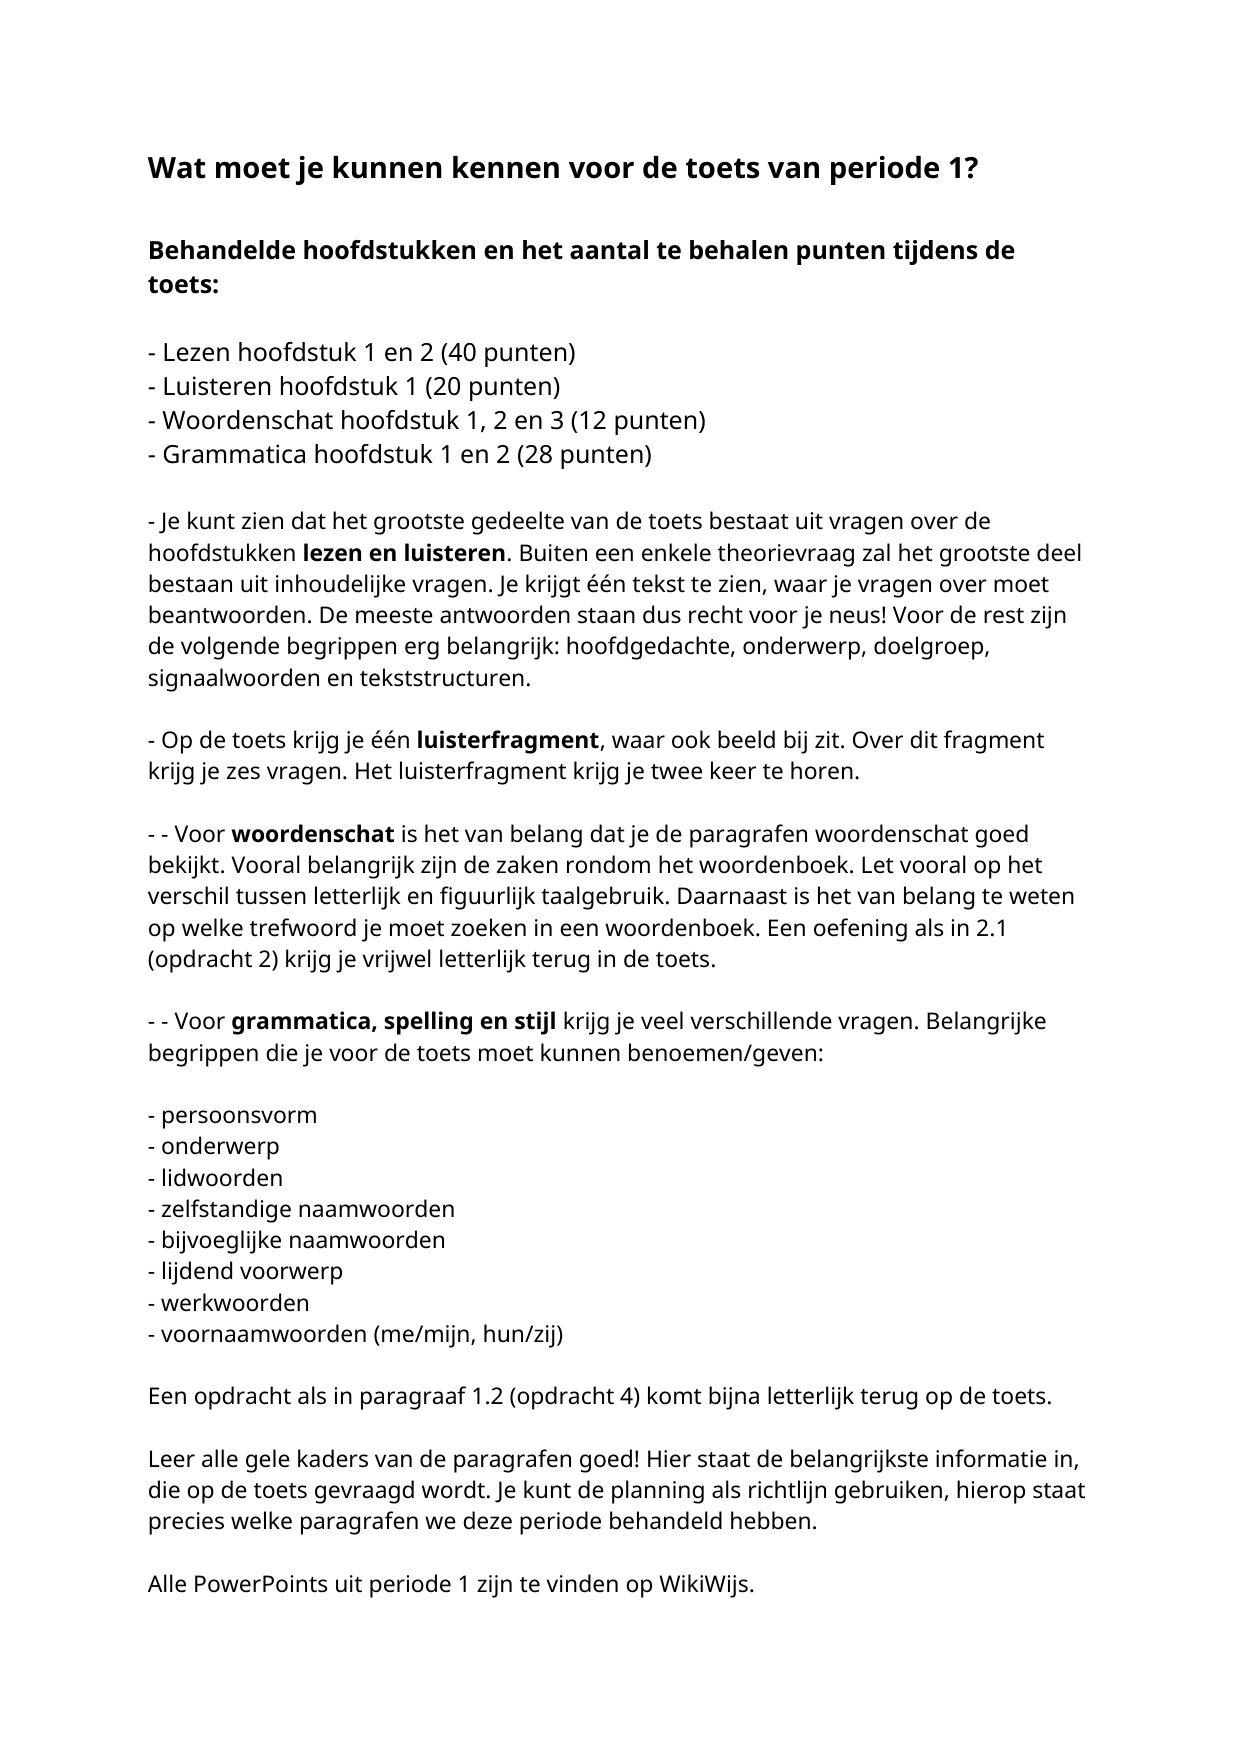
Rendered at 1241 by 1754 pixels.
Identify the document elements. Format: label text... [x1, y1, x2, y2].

text Wat moet je kunnen kennen voor de toets van periode 1? Behandelde hoofdstukken en het aantal te behalen punten tijdens de toets: - Lezen hoofdstuk 1 en 2 (40 punten) - Luisteren hoofdstuk 1 (20 punten) - Woordenschat hoofdstuk 1, 2 en 3 (12 punten) - Grammatica hoofdstuk 1 en 2 (28 punten) - Je kunt zien dat het grootste gedeelte van de toets bestaat uit vragen over de hoofdstukken lezen en luisteren. Buiten een enkele theorievraag zal het grootste deel bestaan uit inhoudelijke vragen. Je krijgt één tekst te zien, waar je vragen over moet beantwoorden. De meeste antwoorden staan dus recht voor je neus! Voor de rest zijn de volgende begrippen erg belangrijk: hoofdgedachte, onderwerp, doelgroep, signaalwoorden en tekststructuren. - Op de toets krijg je één luisterfragment, waar ook beeld bij zit. Over dit fragment krijg je zes vragen. Het luisterfragment krijg je twee keer te horen. - - Voor woordenschat is het van belang dat je de paragrafen woordenschat goed bekijkt. Vooral belangrijk zijn de zaken rondom het woordenboek. Let vooral op het verschil tussen letterlijk en figuurlijk taalgebruik. Daarnaast is het van belang te weten op welke trefwoord je moet zoeken in een woordenboek. Een oefening als in 2.1 (opdracht 2) krijg je vrijwel letterlijk terug in de toets. - - Voor grammatica, spelling en stijl krijg je veel verschillende vragen. Belangrijke begrippen die je voor de toets moet kunnen benoemen/geven: - persoonsvorm - onderwerp - lidwoorden - zelfstandige naamwoorden - bijvoeglijke naamwoorden - lijdend voorwerp - werkwoorden - voornaamwoorden (me/mijn, hun/zij) Een opdracht als in paragraaf 1.2 (opdracht 4) komt bijna letterlijk terug op de toets. [148, 148, 1093, 1443]
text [148, 1443, 1093, 1599]
